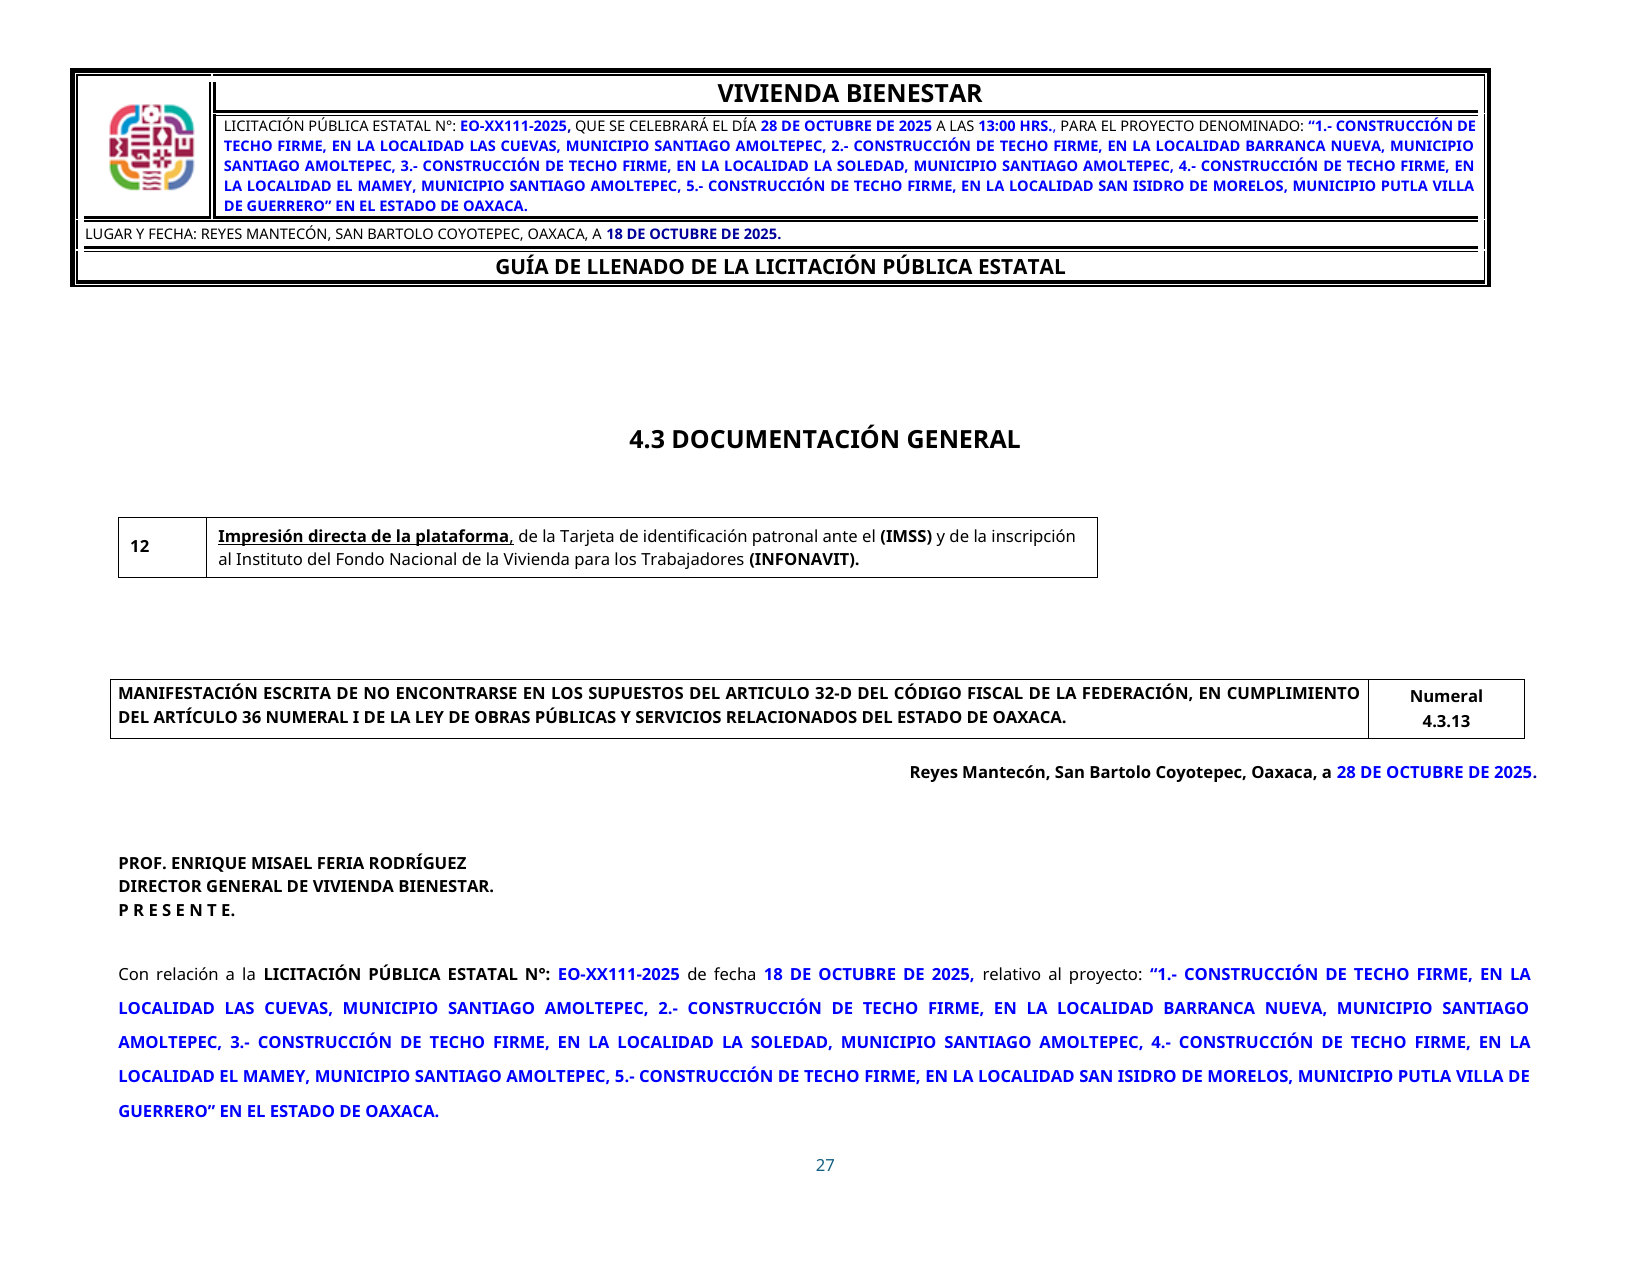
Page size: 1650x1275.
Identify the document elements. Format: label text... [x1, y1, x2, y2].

text 4.3 DOCUMENTACIÓN GENERAL [118, 422, 1532, 456]
table_header Numeral 4.3.13 [1369, 680, 1524, 738]
table_header Impresión directa de la plataforma, de la Tarjeta de identificación patronal ante el (IMSS) y de la inscripción al Instituto del Fondo Nacional de la Vivienda para los Trabajadores (INFONAVIT). [207, 518, 1097, 577]
list Con relación a la LICITACIÓN PÚBLICA ESTATAL N°: EO-XX111-2025 de fecha 18 DE OCTUBRE DE 2025, relativo al proyecto: “1.- CONSTRUCCIÓN DE TECHO FIRME, EN LA LOCALIDAD LAS CUEVAS, MUNICIPIO SANTIAGO AMOLTEPEC, 2.- CONSTRUCCIÓN DE TECHO FIRME, EN LA LOCALIDAD BARRANCA NUEVA, MUNICIPIO SANTIAGO AMOLTEPEC, 3.- CONSTRUCCIÓN DE TECHO FIRME, EN LA LOCALIDAD LA SOLEDAD, MUNICIPIO SANTIAGO AMOLTEPEC, 4.- CONSTRUCCIÓN DE TECHO FIRME, EN LA LOCALIDAD EL MAMEY, MUNICIPIO SANTIAGO AMOLTEPEC, 5.- CONSTRUCCIÓN DE TECHO FIRME, EN LA LOCALIDAD SAN ISIDRO DE MORELOS, MUNICIPIO PUTLA VILLA DE GUERRERO” EN EL ESTADO DE OAXACA. [118, 963, 1532, 1122]
text P R E S E N T E. [118, 898, 1532, 921]
table_header 12 [119, 518, 206, 577]
table_header MANIFESTACIÓN ESCRITA DE NO ENCONTRARSE EN LOS SUPUESTOS DEL ARTICULO 32-D DEL CÓDIGO FISCAL DE LA FEDERACIÓN, EN CUMPLIMIENTO DEL ARTÍCULO 36 NUMERAL I DE LA LEY DE OBRAS PÚBLICAS Y SERVICIOS RELACIONADOS DEL ESTADO DE OAXACA. [111, 680, 1368, 738]
picture [98, 97, 205, 196]
text Reyes Mantecón, San Bartolo Coyotepec, Oaxaca, a 28 DE OCTUBRE DE 2025. [118, 761, 1537, 784]
text PROF. ENRIQUE MISAEL FERIA RODRÍGUEZ [118, 852, 1532, 874]
text DIRECTOR GENERAL DE VIVIENDA BIENESTAR. [118, 875, 1532, 898]
